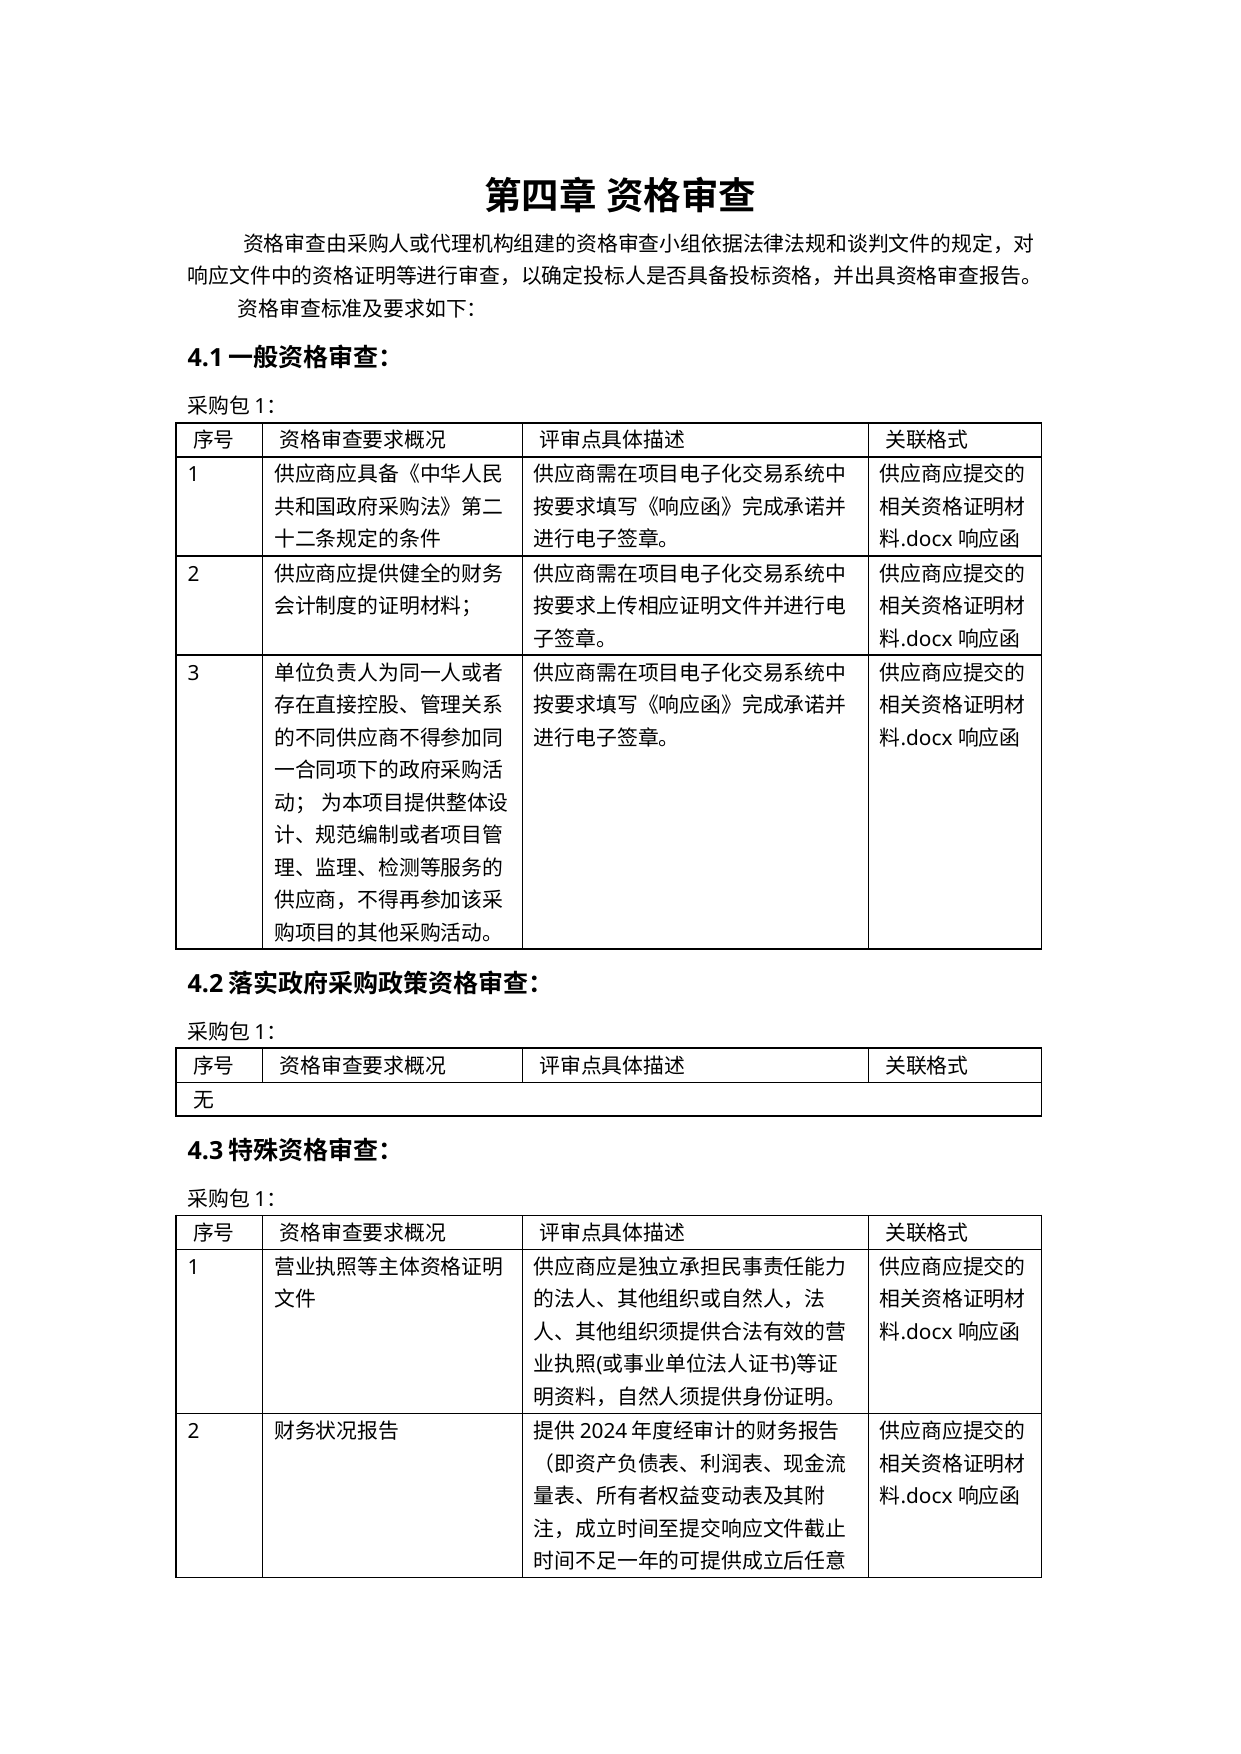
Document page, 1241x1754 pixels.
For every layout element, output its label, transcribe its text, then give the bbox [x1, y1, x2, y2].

table_header 序号 [177, 1049, 262, 1081]
table_header 关联格式 [869, 424, 1041, 456]
table_cell 财务状况报告 [263, 1414, 522, 1577]
text 采购包1： [187, 1015, 1053, 1047]
table_cell 供应商应提交的相关资格证明材料.docx 响应函 [869, 557, 1041, 654]
table_cell 单位负责人为同一人或者存在直接控股、管理关系的不同供应商不得参加同一合同项下的政府采购活动； 为本项目提供整体设计、规范编制或者项目管理、监理、检测等服务的供应商，不得再参加该采购项目的其他采购活动。 [263, 656, 522, 948]
table_header 资格审查要求概况 [263, 1049, 522, 1081]
text 采购包1： [187, 389, 1053, 422]
table_cell 供应商应是独立承担民事责任能力的法人、其他组织或自然人，法人、其他组织须提供合法有效的营业执照(或事业单位法人证书)等证明资料，自然人须提供身份证明。 [523, 1250, 868, 1413]
table_cell 供应商需在项目电子化交易系统中按要求上传相应证明文件并进行电子签章。 [523, 557, 868, 654]
table_cell 供应商应提交的相关资格证明材料.docx 响应函 [869, 458, 1041, 555]
table_header 序号 [177, 1216, 262, 1248]
table_cell 供应商需在项目电子化交易系统中按要求填写《响应函》完成承诺并进行电子签章。 [523, 458, 868, 555]
table_cell 2 [177, 1414, 262, 1577]
table_header 关联格式 [869, 1049, 1041, 1081]
text 资格审查由采购人或代理机构组建的资格审查小组依据法律法规和谈判文件的规定，对响应文件中的资格证明等进行审查，以确定投标人是否具备投标资格，并出具资格审查报告。 [187, 227, 1053, 292]
table_header 序号 [177, 424, 262, 456]
text 第四章 资格审查 [187, 162, 1053, 227]
table_header 评审点具体描述 [523, 424, 868, 456]
table_cell 3 [177, 656, 262, 948]
table_header 资格审查要求概况 [263, 1216, 522, 1248]
table_header 评审点具体描述 [523, 1049, 868, 1081]
table_cell 营业执照等主体资格证明文件 [263, 1250, 522, 1413]
text 资格审查标准及要求如下： [187, 292, 1053, 324]
table_cell 供应商应提交的相关资格证明材料.docx 响应函 [869, 656, 1041, 948]
text 采购包1： [187, 1182, 1053, 1214]
table_header 评审点具体描述 [523, 1216, 868, 1248]
table_cell 供应商应提交的相关资格证明材料.docx 响应函 [869, 1250, 1041, 1413]
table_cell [869, 1414, 1041, 1577]
table_header 资格审查要求概况 [263, 424, 522, 456]
table_cell 无 [177, 1083, 1041, 1115]
table_cell 供应商需在项目电子化交易系统中按要求填写《响应函》完成承诺并进行电子签章。 [523, 656, 868, 948]
text 4.3特殊资格审查： [187, 1117, 1053, 1182]
table_cell 2 [177, 557, 262, 654]
table_cell 供应商应具备《中华人民共和国政府采购法》第二十二条规定的条件 [263, 458, 522, 555]
table_cell 1 [177, 458, 262, 555]
table_header 关联格式 [869, 1216, 1041, 1248]
text 4.2落实政府采购政策资格审查： [187, 950, 1053, 1015]
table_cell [523, 1414, 868, 1577]
table_cell 供应商应提供健全的财务会计制度的证明材料； [263, 557, 522, 654]
text 4.1一般资格审查： [187, 324, 1053, 389]
table_cell 1 [177, 1250, 262, 1413]
